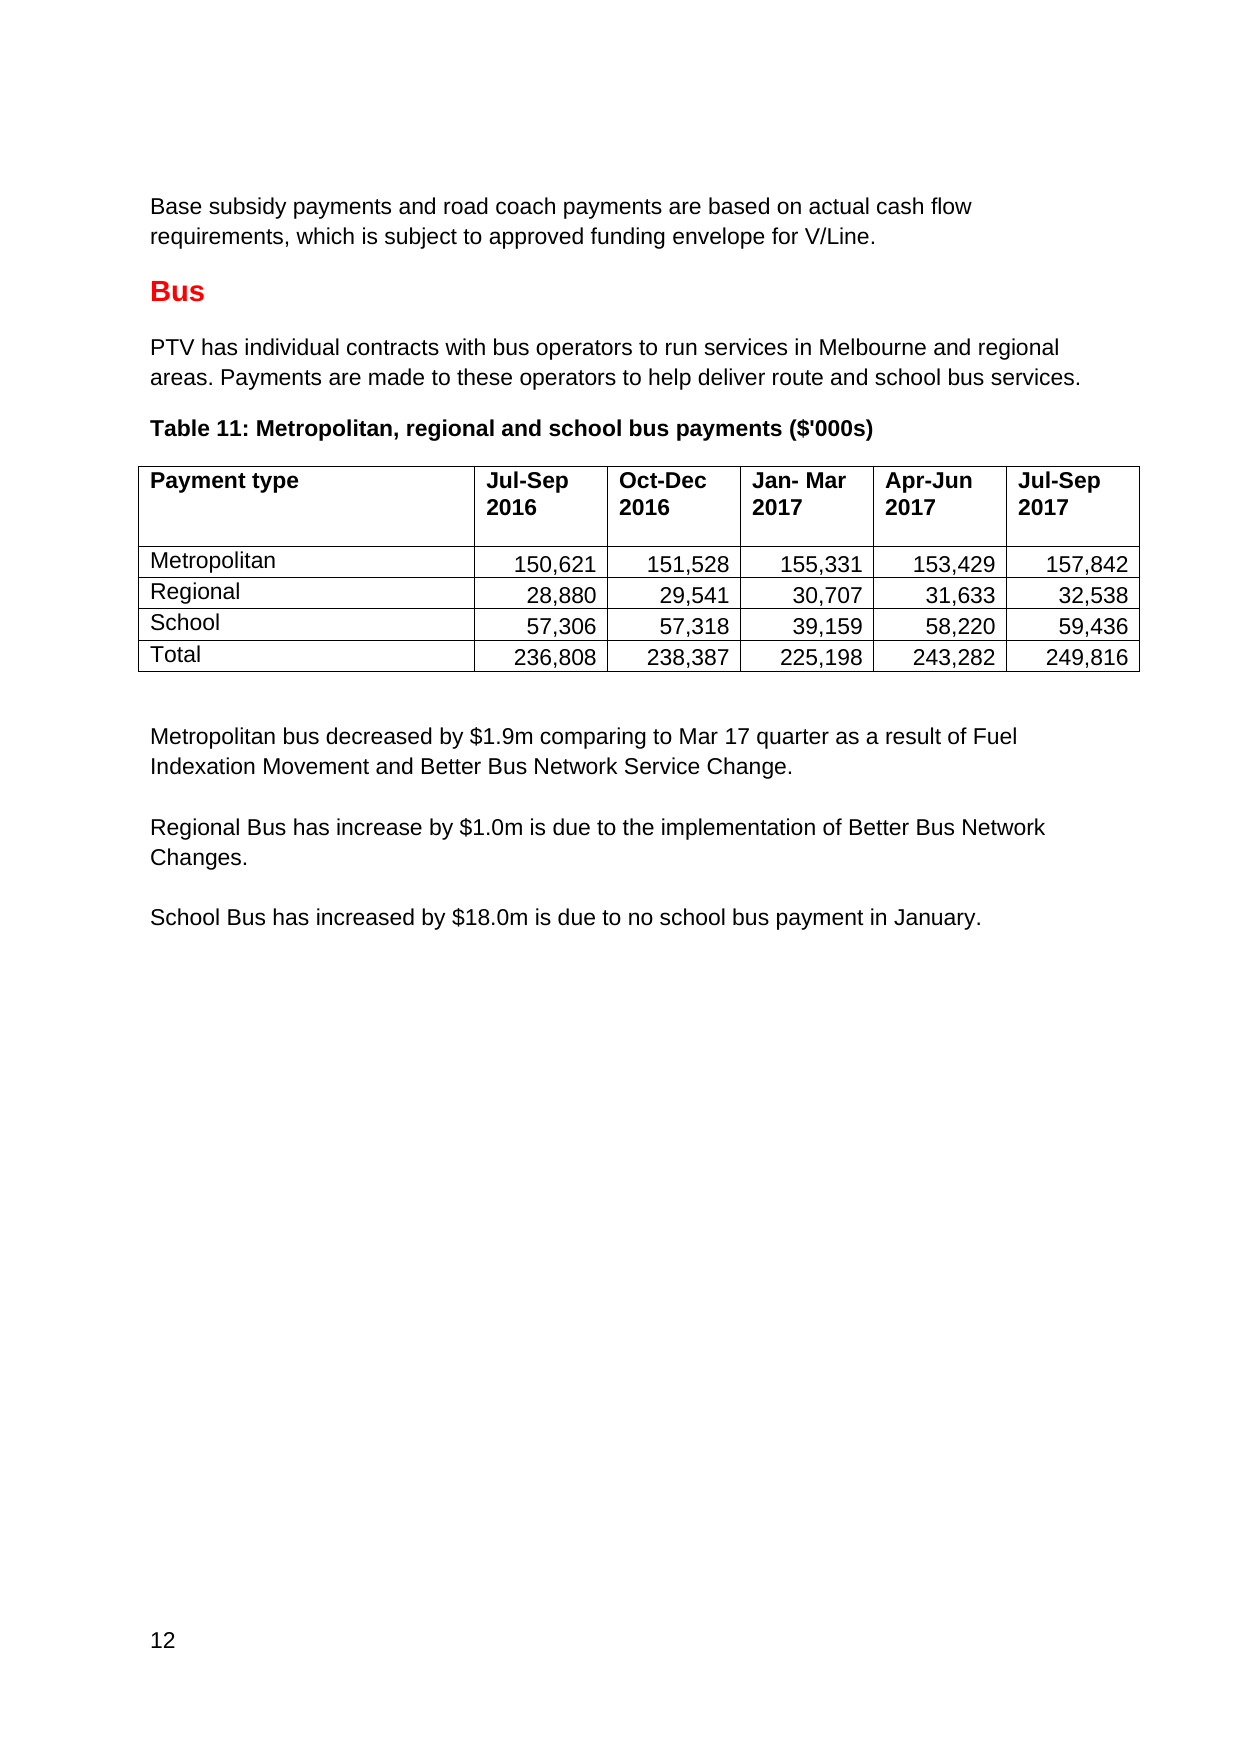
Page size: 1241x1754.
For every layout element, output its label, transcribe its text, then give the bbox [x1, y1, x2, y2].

table_header Jul-Sep 2016 [475, 467, 607, 546]
table_header Jul-Sep 2017 [1007, 467, 1139, 546]
table_cell 30,707 [741, 578, 873, 608]
table_cell 57,306 [475, 609, 607, 639]
table_cell Regional [139, 578, 474, 608]
table_cell 32,538 [1007, 578, 1139, 608]
table_cell 29,541 [608, 578, 740, 608]
table_cell 28,880 [475, 578, 607, 608]
text PTV has individual contracts with bus operators to run services in Melbourne and regional areas. Payments are made to these operators to help deliver route and school bus services. [150, 334, 1090, 390]
table_cell 31,633 [874, 578, 1006, 608]
table_cell 153,429 [874, 547, 1006, 577]
table_cell Total [139, 641, 474, 671]
table_cell 238,387 [608, 641, 740, 671]
table_header Jan- Mar 2017 [741, 467, 873, 546]
table_cell 59,436 [1007, 609, 1139, 639]
table_header Payment type [139, 467, 474, 546]
table_cell 249,816 [1007, 641, 1139, 671]
table_cell 243,282 [874, 641, 1006, 671]
table_cell 225,198 [741, 641, 873, 671]
table_cell 57,318 [608, 609, 740, 639]
subtitle Table 11: Metropolitan, regional and school bus payments ($'000s) [150, 415, 1090, 441]
subtitle Bus [150, 274, 1090, 308]
text Base subsidy payments and road coach payments are based on actual cash flow requirements, which is subject to approved funding envelope for V/Line. [150, 193, 1090, 250]
table_cell 39,159 [741, 609, 873, 639]
table_cell School [139, 609, 474, 639]
table_cell 155,331 [741, 547, 873, 577]
table_header Oct-Dec 2016 [608, 467, 740, 546]
table_cell 150,621 [475, 547, 607, 577]
table_cell 58,220 [874, 609, 1006, 639]
table_cell 151,528 [608, 547, 740, 577]
table_cell 236,808 [475, 641, 607, 671]
table_cell Metropolitan [139, 547, 474, 577]
table_header Apr-Jun 2017 [874, 467, 1006, 546]
table_cell 157,842 [1007, 547, 1139, 577]
text Metropolitan bus decreased by $1.9m comparing to Mar 17 quarter as a result of Fuel Indexation Movement and Better Bus Network Service Change. Regional Bus has increase by $1.0m is due to the implementation of Better Bus Network Changes. School Bus has increased by $18.0m is due to no school bus payment in January. [150, 723, 1090, 930]
